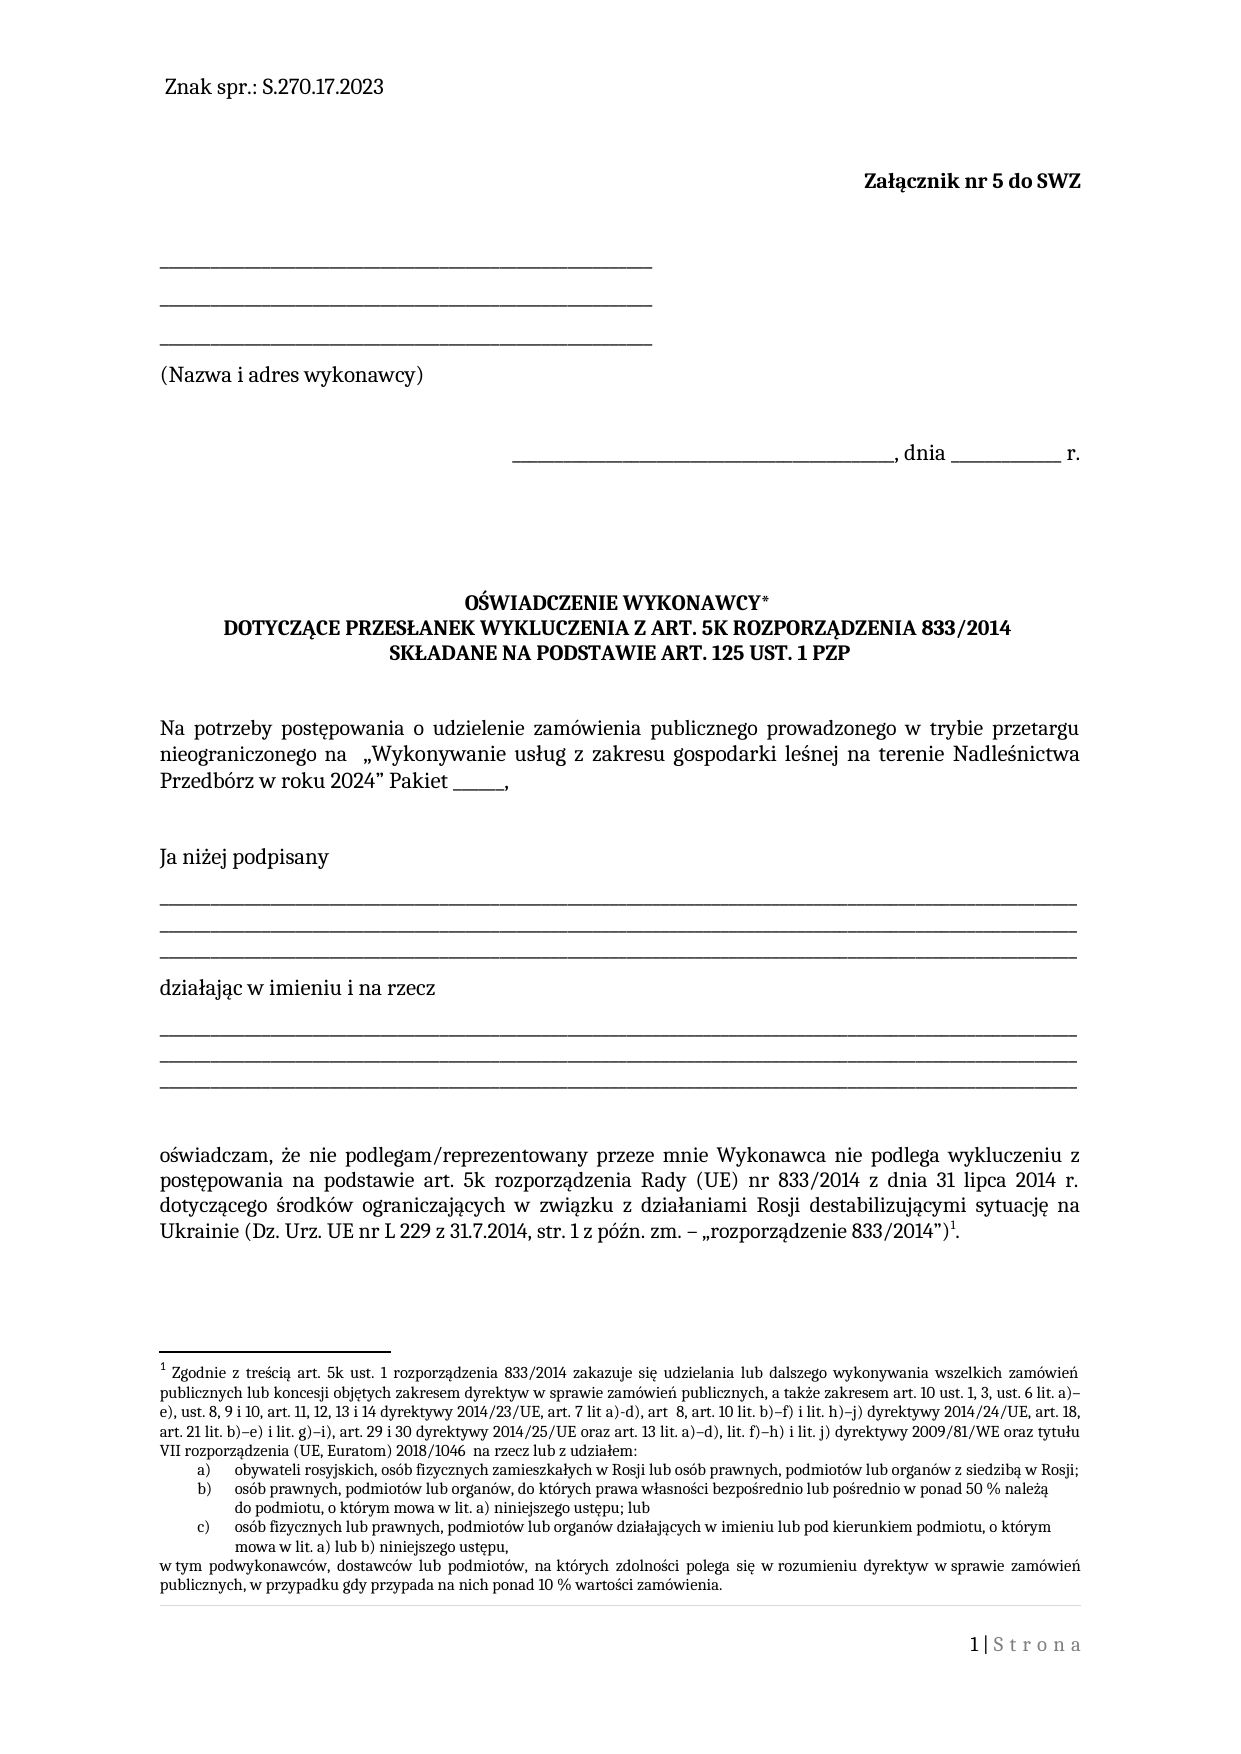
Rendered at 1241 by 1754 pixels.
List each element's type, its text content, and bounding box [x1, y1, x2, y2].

text __________________________________________________________ [159, 323, 1081, 349]
text działając w imieniu i na rzecz [159, 974, 1081, 1001]
text __________________________________________________________ [159, 245, 1081, 272]
text OŚWIADCZENIE WYKONAWCY* DOTYCZĄCE PRZESŁANEK WYKLUCZENIA Z ART. 5K ROZPORZĄDZENIA 833/2014 SKŁADANE NA PODSTAWIE ART. 125 UST. 1 PZP [159, 590, 1081, 666]
text oświadczam, że nie podlegam/reprezentowany przeze mnie Wykonawca nie podlega wykluczeniu z postępowania na podstawie art. 5k rozporządzenia Rady (UE) nr 833/2014 z dnia 31 lipca 2014 r. dotyczącego środków ograniczających w związku z działaniami Rosji destabilizującymi sytuację na Ukrainie (Dz. Urz. UE nr L 229 z 31.7.2014, str. 1 z późn. zm. – „rozporządzenie 833/2014”). [159, 1143, 1081, 1243]
text ____________________________________________________________________________________________________________________________________________________________________________________________________________________________________________________________________________________________________________________________________ [159, 1013, 1081, 1092]
text Ja niżej podpisany [159, 844, 1081, 871]
text ____________________________________________________________________________________________________________________________________________________________________________________________________________________________________________________________________________________________________________________________________ [159, 883, 1081, 962]
text __________________________________________________________ [159, 284, 1081, 311]
text Na potrzeby postępowania o udzielenie zamówienia publicznego prowadzonego w trybie przetargu nieograniczonego na „Wykonywanie usług z zakresu gospodarki leśnej na terenie Nadleśnictwa Przedbórz w roku 2024” Pakiet ______, [159, 716, 1081, 794]
text Załącznik nr 5 do SWZ [159, 169, 1081, 194]
text _____________________________________________, dnia _____________ r. [159, 439, 1081, 466]
text (Nazwa i adres wykonawcy) [159, 362, 1081, 388]
